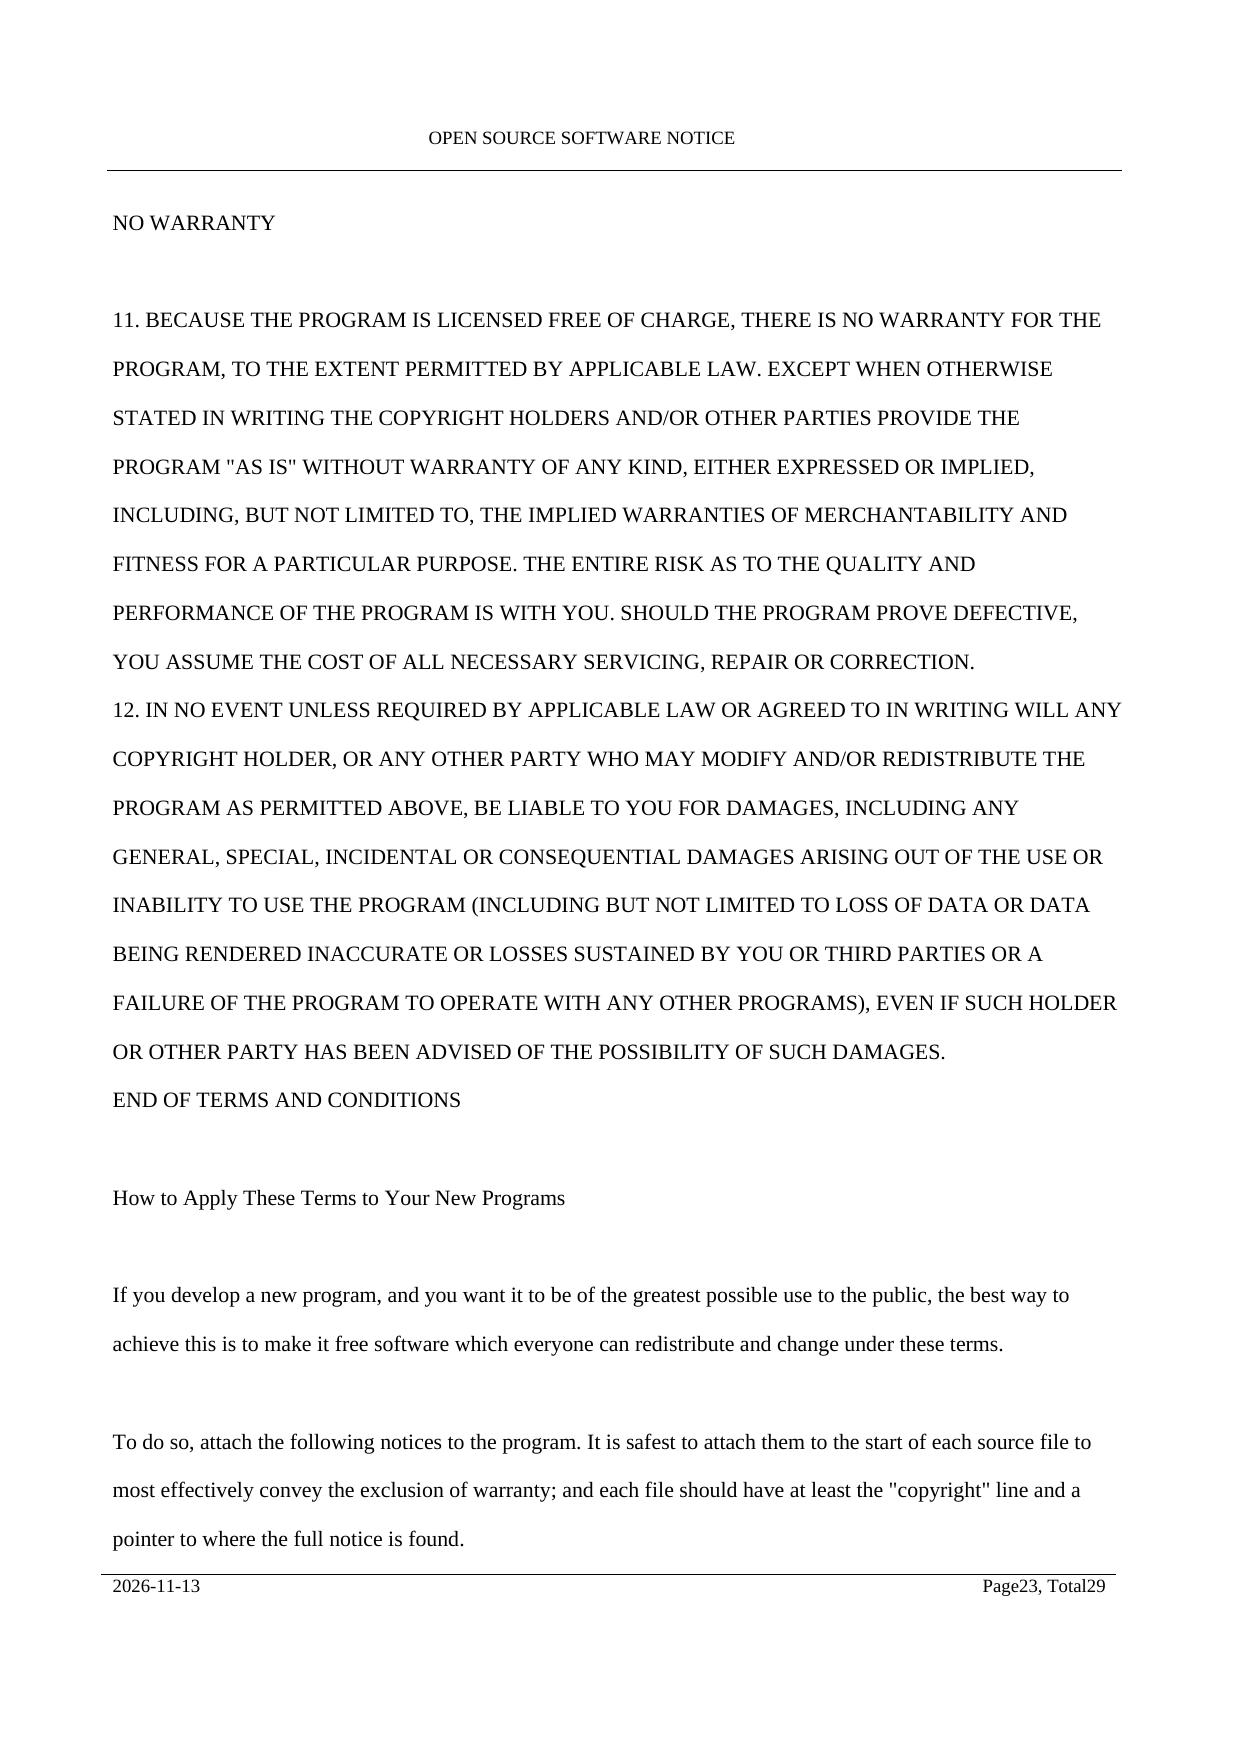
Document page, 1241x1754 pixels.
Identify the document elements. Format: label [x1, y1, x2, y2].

text [112, 206, 1128, 1555]
